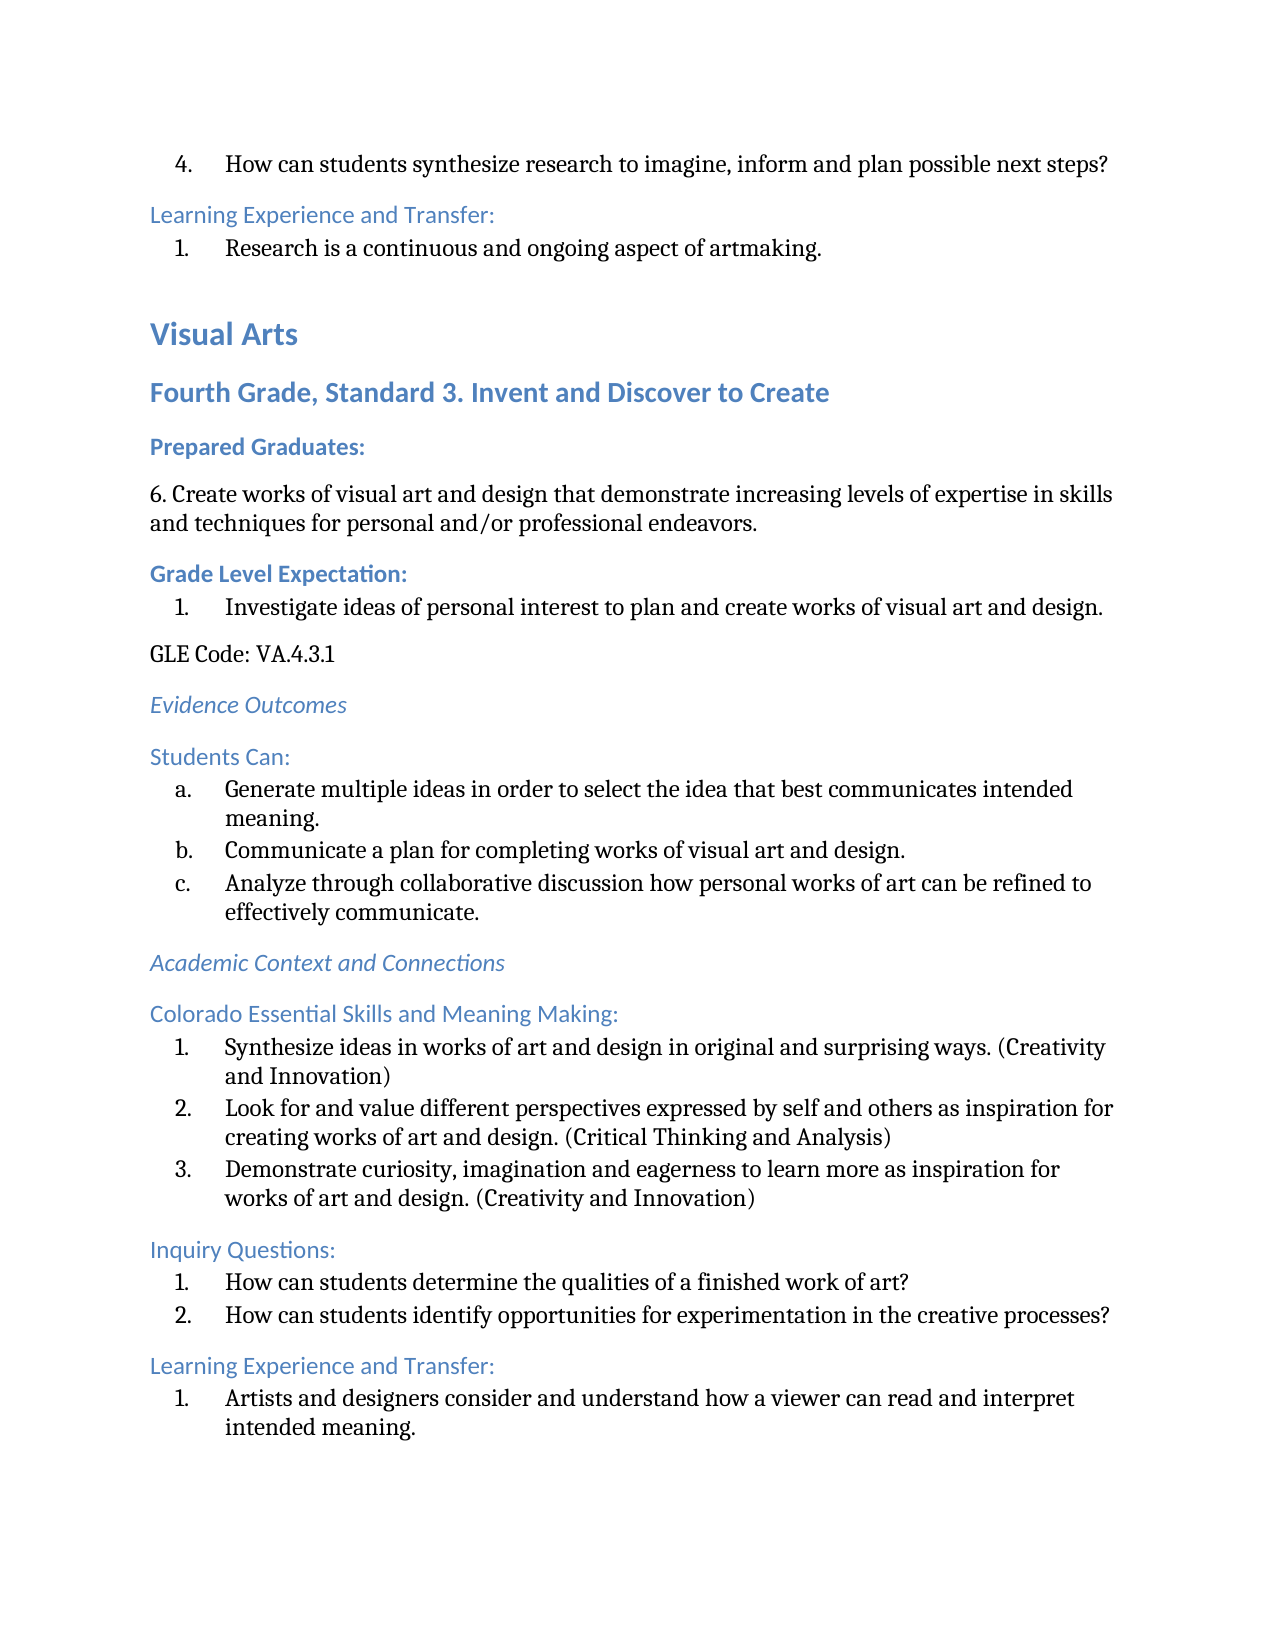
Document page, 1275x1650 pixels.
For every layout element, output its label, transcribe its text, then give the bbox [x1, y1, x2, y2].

list Demonstrate curiosity, imagination and eagerness to learn more as inspiration for works of art and design. (Creativity and Innovation) [175, 1155, 1125, 1213]
list Look for and value different perspectives expressed by self and others as inspiration for creating works of art and design. (Critical Thinking and Analysis) [175, 1094, 1125, 1152]
subtitle Grade Level Expectation: [150, 558, 1125, 589]
subtitle Colorado Essential Skills and Meaning Making: [150, 999, 1125, 1029]
list Research is a continuous and ongoing aspect of artmaking. [175, 234, 1125, 263]
subtitle Evidence Outcomes [150, 689, 1125, 720]
subtitle Learning Experience and Transfer: [150, 1350, 1125, 1381]
list Communicate a plan for completing works of visual art and design. [175, 836, 1125, 865]
text GLE Code: VA.4.3.1 [150, 640, 1125, 669]
list How can students identify opportunities for experimentation in the creative processes? [175, 1301, 1125, 1329]
subtitle Inquiry Questions: [150, 1234, 1125, 1264]
subtitle Academic Context and Connections [150, 947, 1125, 978]
subtitle Prepared Graduates: [150, 431, 1125, 461]
list Artists and designers consider and understand how a viewer can read and interpret intended meaning. [175, 1384, 1125, 1442]
list Generate multiple ideas in order to select the idea that best communicates intended meaning. [175, 775, 1125, 833]
list How can students determine the qualities of a finished work of art? [175, 1268, 1125, 1297]
text 6. Create works of visual art and design that demonstrate increasing levels of expertise in skills and techniques for personal and/or professional endeavors. [150, 480, 1125, 537]
list How can students synthesize research to imagine, inform and plan possible next steps? [175, 150, 1125, 179]
subtitle Fourth Grade, Standard 3. Invent and Discover to Create [150, 374, 1125, 410]
list Investigate ideas of personal interest to plan and create works of visual art and design. [175, 592, 1125, 621]
list Analyze through collaborative discussion how personal works of art can be refined to effectively communicate. [175, 869, 1125, 926]
subtitle Learning Experience and Transfer: [150, 199, 1125, 230]
subtitle Students Can: [150, 741, 1125, 771]
subtitle Visual Arts [150, 313, 1125, 353]
list Synthesize ideas in works of art and design in original and surprising ways. (Creativity and Innovation) [175, 1033, 1125, 1090]
